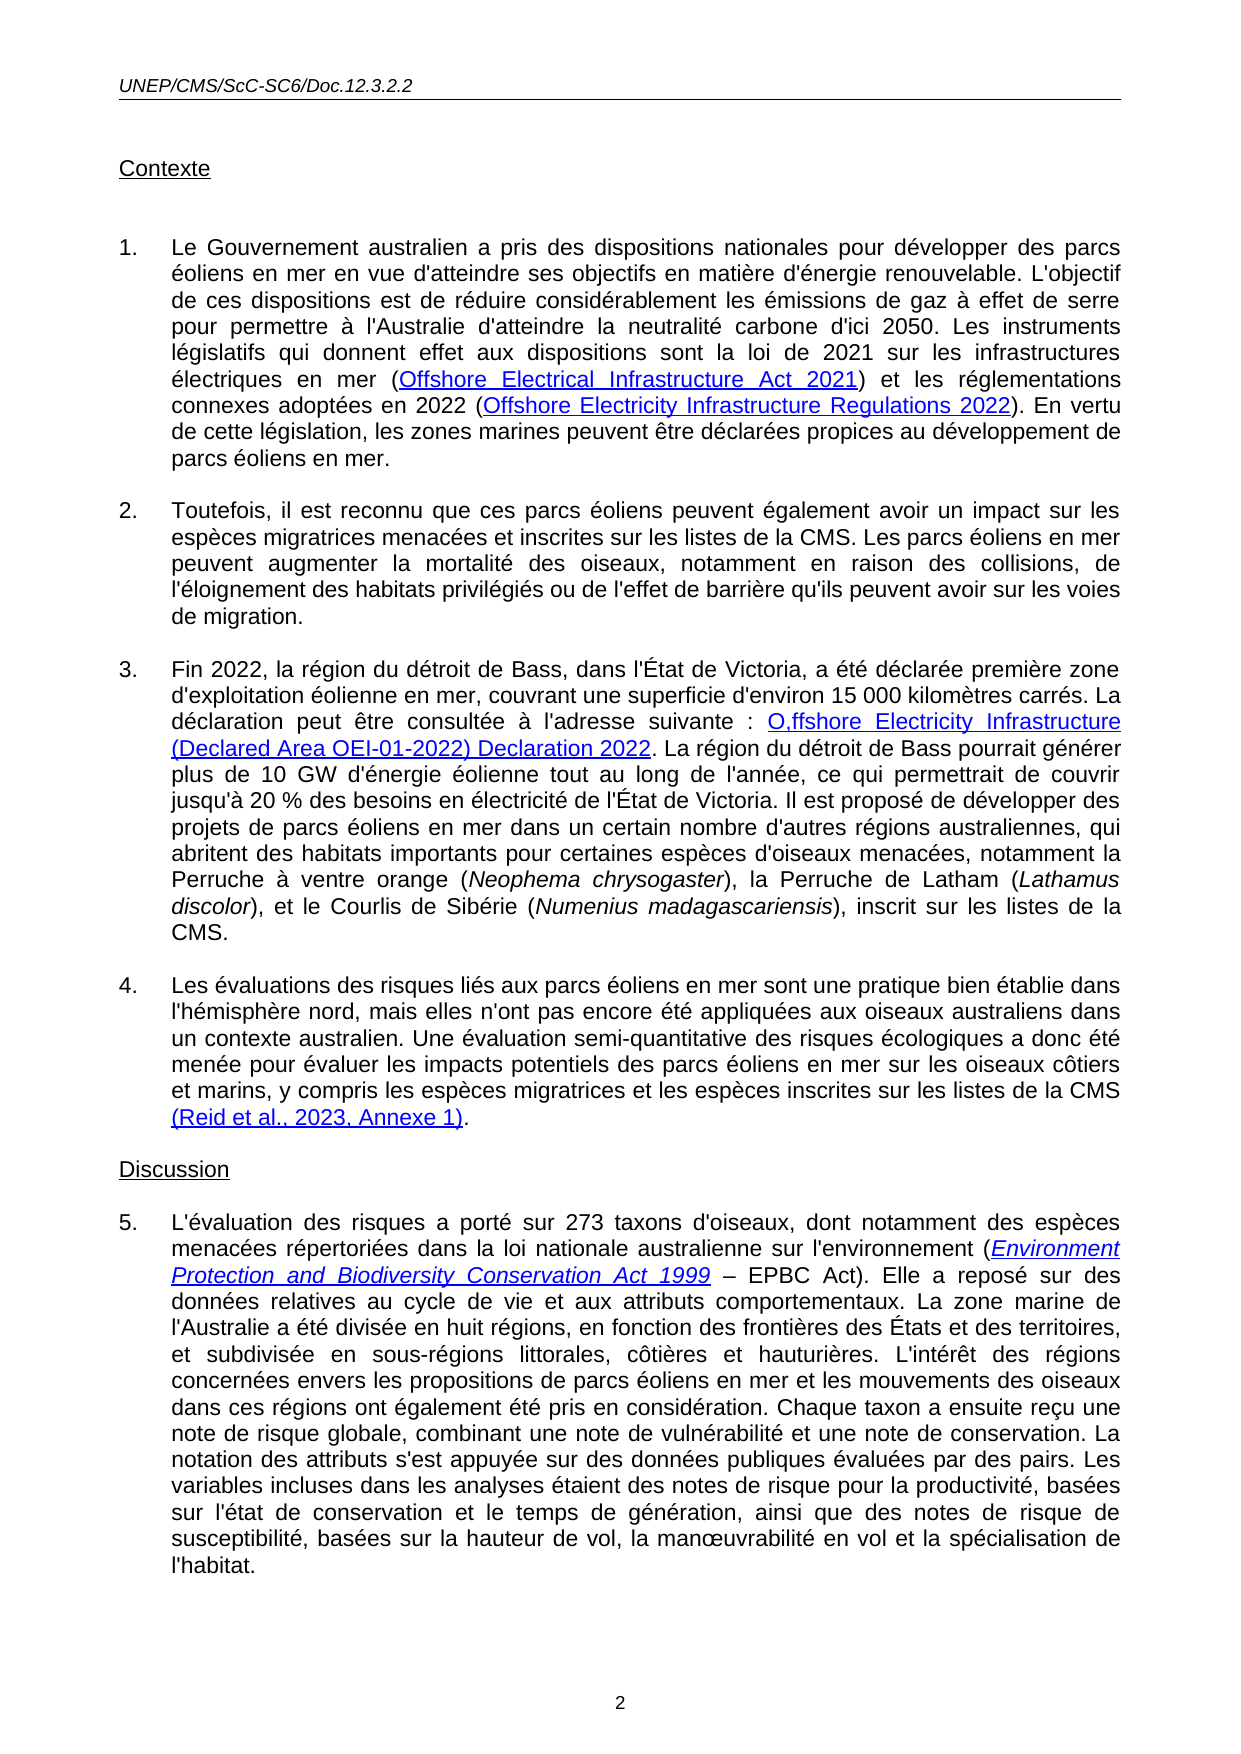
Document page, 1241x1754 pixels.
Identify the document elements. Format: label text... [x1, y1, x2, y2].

list Toutefois, il est reconnu que ces parcs éoliens peuvent également avoir un impact sur les espèces migratrices menacées et inscrites sur les listes de la CMS. Les parcs éoliens en mer peuvent augmenter la mortalité des oiseaux, notamment en raison des collisions, de l'éloignement des habitats privilégiés ou de l'effet de barrière qu'ils peuvent avoir sur les voies de migration. [119, 497, 1121, 629]
text Discussion [119, 1156, 1121, 1183]
list Les évaluations des risques liés aux parcs éoliens en mer sont une pratique bien établie dans l'hémisphère nord, mais elles n'ont pas encore été appliquées aux oiseaux australiens dans un contexte australien. Une évaluation semi-quantitative des risques écologiques a donc été menée pour évaluer les impacts potentiels des parcs éoliens en mer sur les oiseaux côtiers et marins, y compris les espèces migratrices et les espèces inscrites sur les listes de la CMS (Reid et al., 2023, Annexe 1). [119, 972, 1121, 1130]
list L'évaluation des risques a porté sur 273 taxons d'oiseaux, dont notamment des espèces menacées répertoriées dans la loi nationale australienne sur l'environnement (Environment Protection and Biodiversity Conservation Act 1999 – EPBC Act). Elle a reposé sur des données relatives au cycle de vie et aux attributs comportementaux. La zone marine de l'Australie a été divisée en huit régions, en fonction des frontières des États et des territoires, et subdivisée en sous-régions littorales, côtières et hauturières. L'intérêt des régions concernées envers les propositions de parcs éoliens en mer et les mouvements des oiseaux dans ces régions ont également été pris en considération. Chaque taxon a ensuite reçu une note de risque globale, combinant une note de vulnérabilité et une note de conservation. La notation des attributs s'est appuyée sur des données publiques évaluées par des pairs. Les variables incluses dans les analyses étaient des notes de risque pour la productivité, basées sur l'état de conservation et le temps de génération, ainsi que des notes de risque de susceptibilité, basées sur la hauteur de vol, la manœuvrabilité en vol et la spécialisation de l'habitat. [119, 1209, 1121, 1578]
list Fin 2022, la région du détroit de Bass, dans l'État de Victoria, a été déclarée première zone d'exploitation éolienne en mer, couvrant une superficie d'environ 15 000 kilomètres carrés. La déclaration peut être consultée à l'adresse suivante : O,ffshore Electricity Infrastructure (Declared Area OEI-01-2022) Declaration 2022. La région du détroit de Bass pourrait générer plus de 10 GW d'énergie éolienne tout au long de l'année, ce qui permettrait de couvrir jusqu'à 20 % des besoins en électricité de l'État de Victoria. Il est proposé de développer des projets de parcs éoliens en mer dans un certain nombre d'autres régions australiennes, qui abritent des habitats importants pour certaines espèces d'oiseaux menacées, notamment la Perruche à ventre orange (Neophema chrysogaster), la Perruche de Latham (Lathamus discolor), et le Courlis de Sibérie (Numenius madagascariensis), inscrit sur les listes de la CMS. [119, 656, 1121, 945]
list Le Gouvernement australien a pris des dispositions nationales pour développer des parcs éoliens en mer en vue d'atteindre ses objectifs en matière d'énergie renouvelable. L'objectif de ces dispositions est de réduire considérablement les émissions de gaz à effet de serre pour permettre à l'Australie d'atteindre la neutralité carbone d'ici 2050. Les instruments législatifs qui donnent effet aux dispositions sont la loi de 2021 sur les infrastructures électriques en mer (Offshore Electrical Infrastructure Act 2021) et les réglementations connexes adoptées en 2022 (Offshore Electricity Infrastructure Regulations 2022). En vertu de cette législation, les zones marines peuvent être déclarées propices au développement de parcs éoliens en mer. [119, 234, 1121, 471]
list Contexte [119, 155, 1121, 181]
